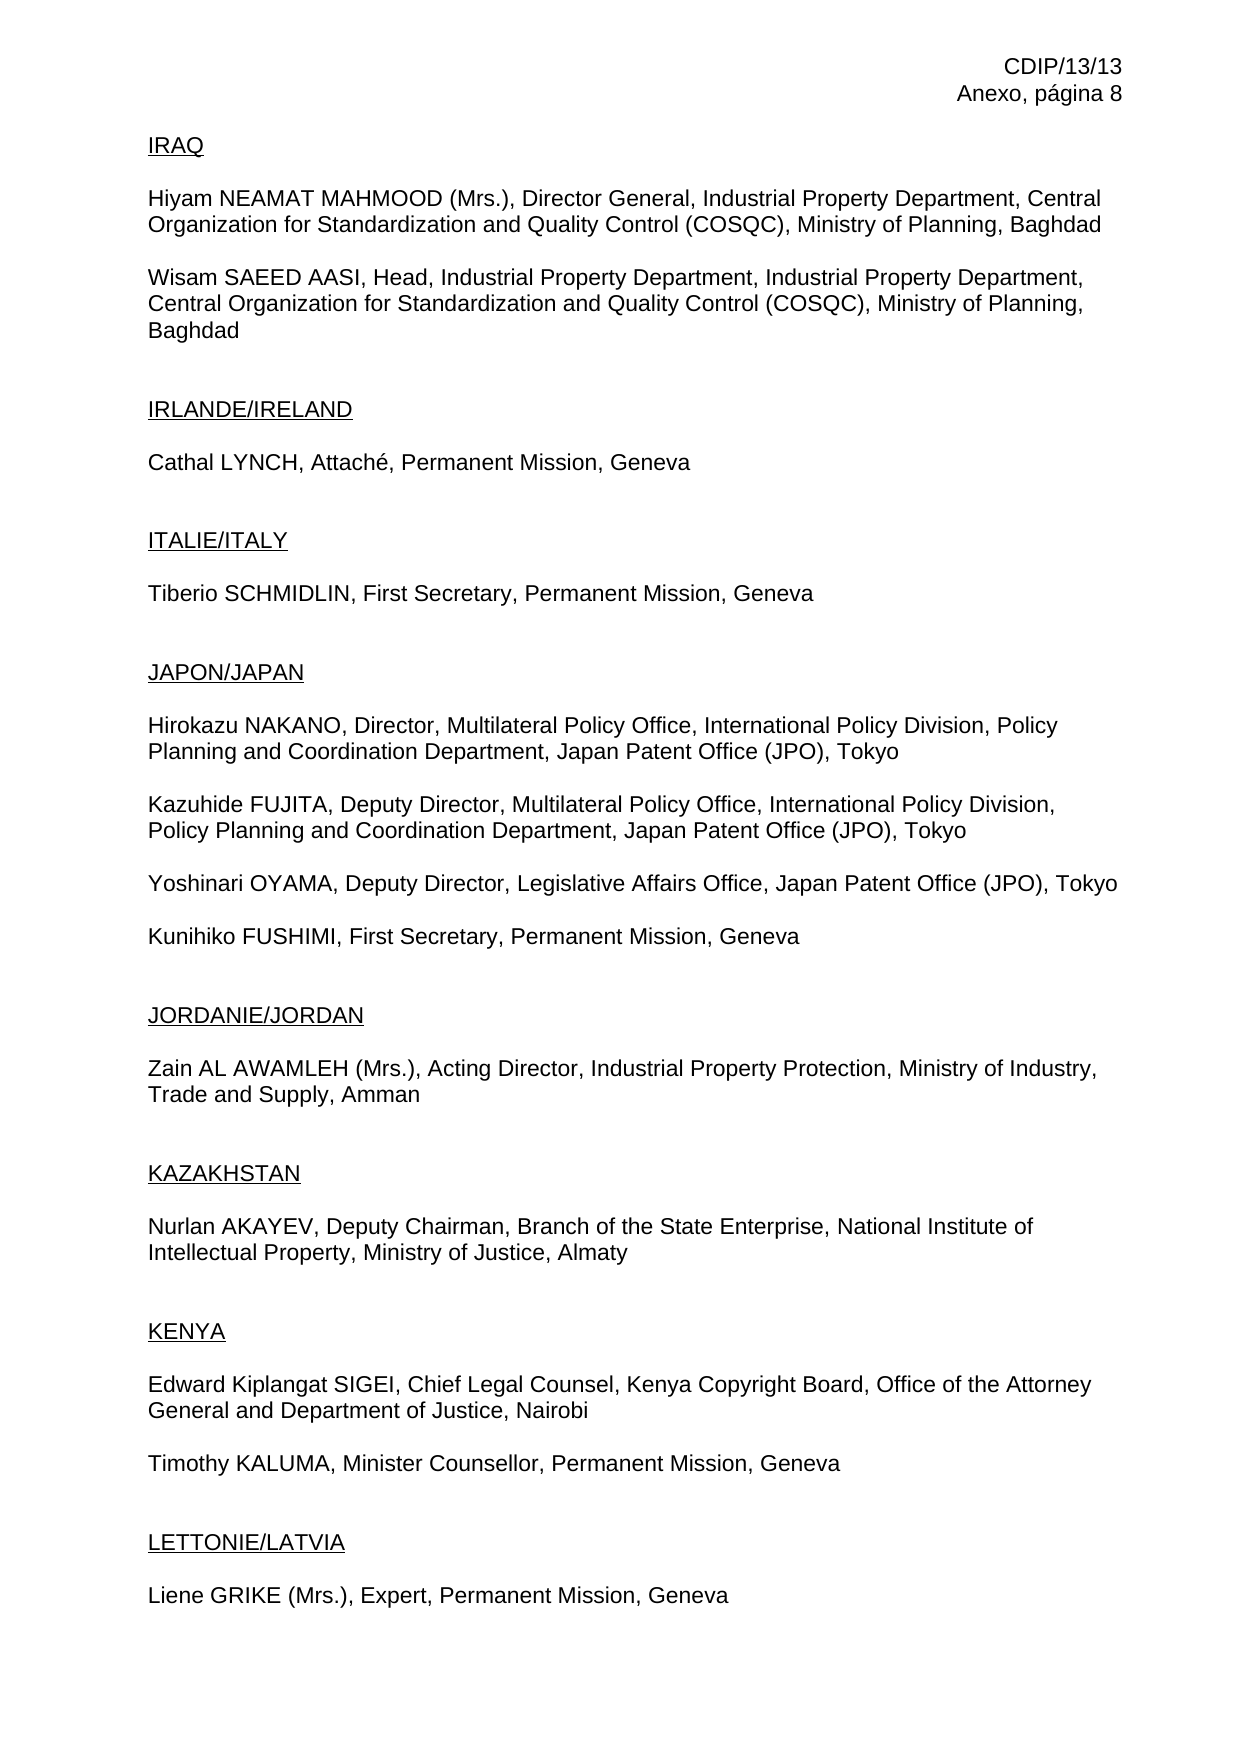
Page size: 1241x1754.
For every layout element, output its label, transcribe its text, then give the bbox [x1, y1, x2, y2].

text Hirokazu NAKANO, Director, Multilateral Policy Office, International Policy Division, Policy Planning and Coordination Department, Japan Patent Office (JPO), Tokyo [148, 712, 1122, 765]
text KAZAKHSTAN [148, 1160, 1122, 1186]
text Kunihiko FUSHIMI, First Secretary, Permanent Mission, Geneva [148, 923, 1122, 949]
text Hiyam NEAMAT MAHMOOD (Mrs.), Director General, Industrial Property Department, Central Organization for Standardization and Quality Control (COSQC), Ministry of Planning, Baghdad [148, 185, 1122, 238]
text Nurlan AKAYEV, Deputy Chairman, Branch of the State Enterprise, National Institute of Intellectual Property, Ministry of Justice, Almaty [148, 1213, 1122, 1265]
text Zain AL AWAMLEH (Mrs.), Acting Director, Industrial Property Protection, Ministry of Industry, Trade and Supply, Amman [148, 1054, 1122, 1107]
text Edward Kiplangat SIGEI, Chief Legal Counsel, Kenya Copyright Board, Office of the Attorney General and Department of Justice, Nairobi [148, 1371, 1122, 1423]
text LETTONIE/LATVIA [148, 1529, 1122, 1555]
text Tiberio SCHMIDLIN, First Secretary, Permanent Mission, Geneva [148, 580, 1122, 607]
text Yoshinari OYAMA, Deputy Director, Legislative Affairs Office, Japan Patent Office (JPO), Tokyo [148, 870, 1122, 896]
text Timothy KALUMA, Minister Counsellor, Permanent Mission, Geneva [148, 1450, 1122, 1476]
text ITALIE/ITALY [148, 527, 1122, 554]
text Kazuhide FUJITA, Deputy Director, Multilateral Policy Office, International Policy Division, Policy Planning and Coordination Department, Japan Patent Office (JPO), Tokyo [148, 791, 1122, 844]
text Cathal LYNCH, Attaché, Permanent Mission, Geneva [148, 448, 1122, 475]
text Wisam SAEED AASI, Head, Industrial Property Department, Industrial Property Department, Central Organization for Standardization and Quality Control (COSQC), Ministry of Planning, Baghdad [148, 264, 1122, 343]
text IRLANDE/IRELAND [148, 396, 1122, 422]
text JORDANIE/JORDAN [148, 1002, 1122, 1028]
text JAPON/JAPAN [148, 659, 1122, 686]
text Liene GRIKE (Mrs.), Expert, Permanent Mission, Geneva [148, 1582, 1122, 1608]
text IRAQ [148, 132, 1122, 158]
text KENYA [148, 1318, 1122, 1344]
